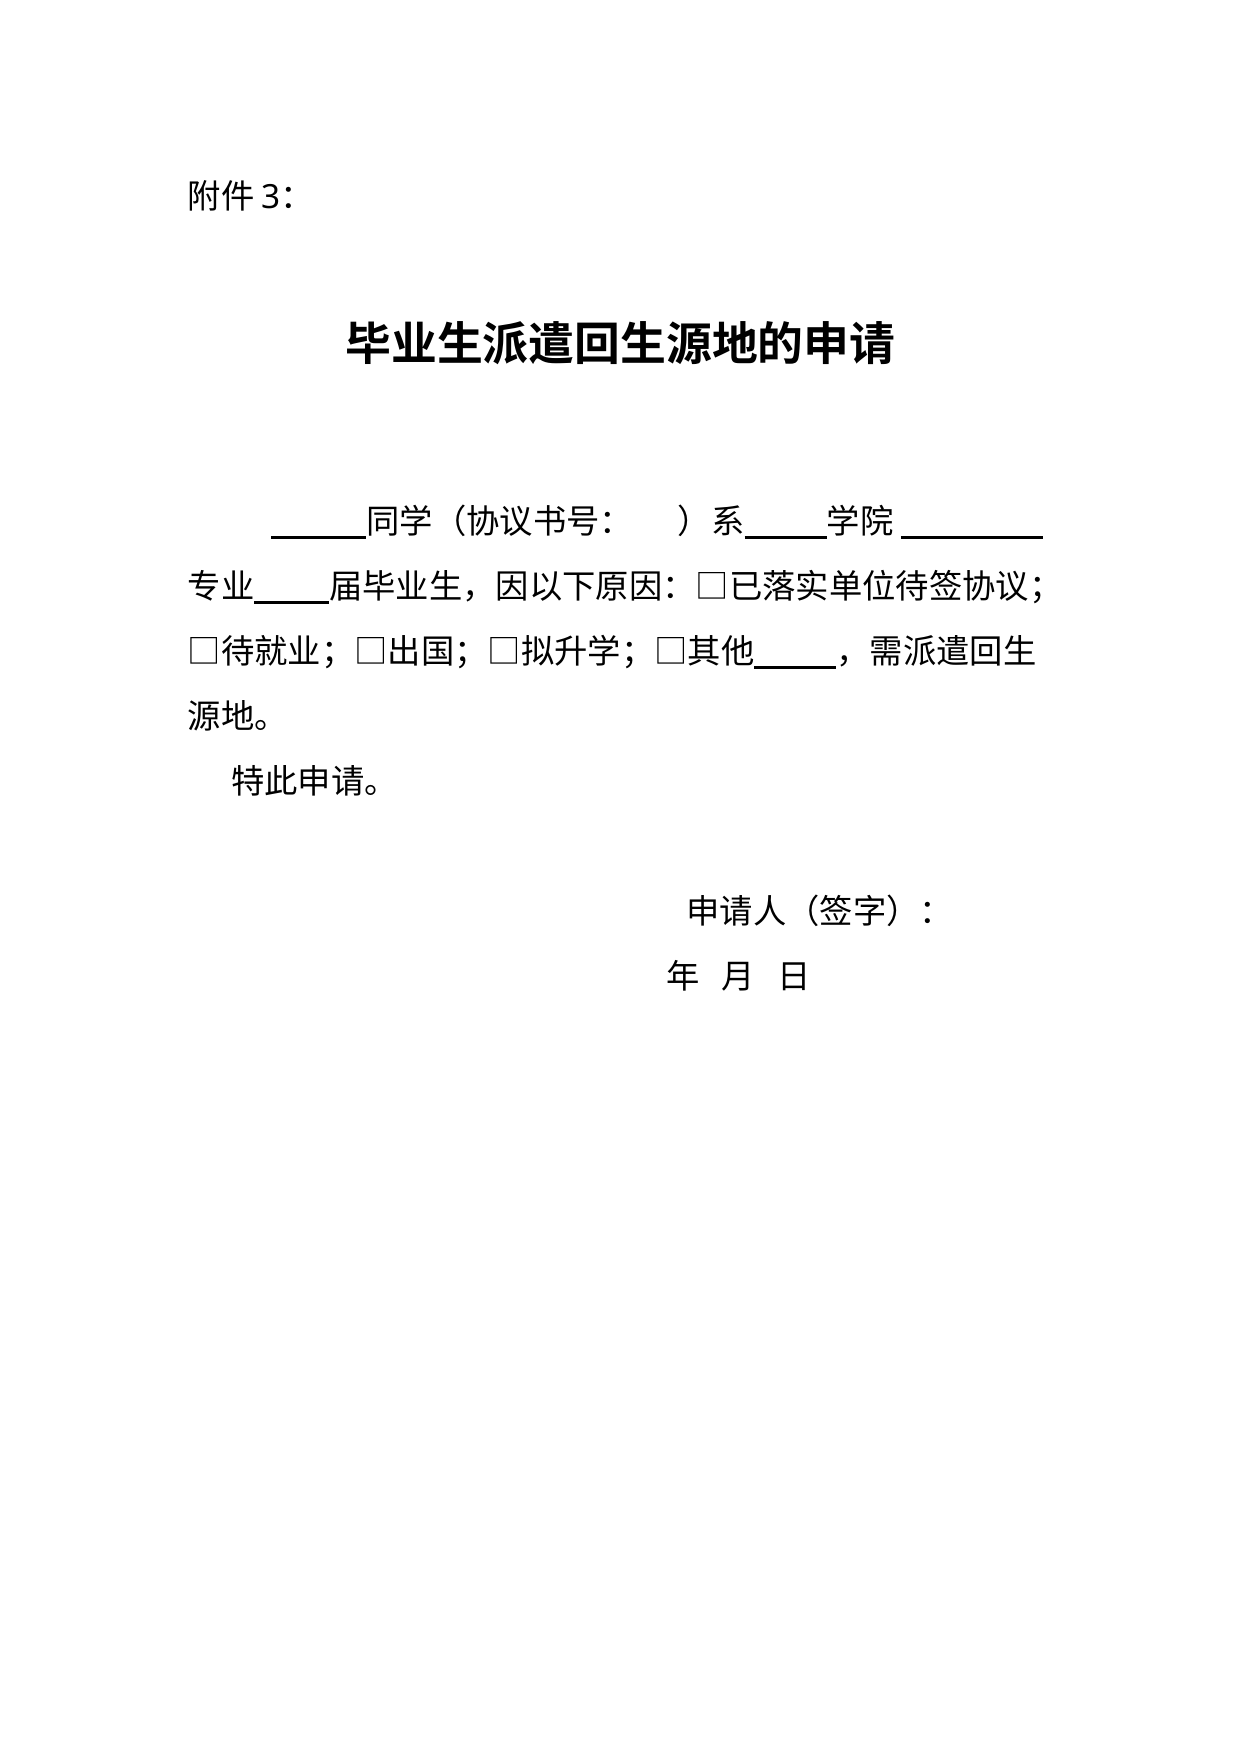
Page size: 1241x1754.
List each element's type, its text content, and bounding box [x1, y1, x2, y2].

text 同学（协议书号： ）系 学院 专业 届毕业生，因以下原因：□已落实单位待签协议；□待就业；□出国；□拟升学；□其他 ，需派遣回生源地。 [187, 487, 1053, 747]
text 附件3： [187, 162, 1053, 227]
text 申请人（签字）： [187, 877, 953, 942]
text 年 月 日 [187, 942, 986, 1007]
text 特此申请。 [187, 747, 1053, 812]
text 毕业生派遣回生源地的申请 [187, 292, 1053, 389]
